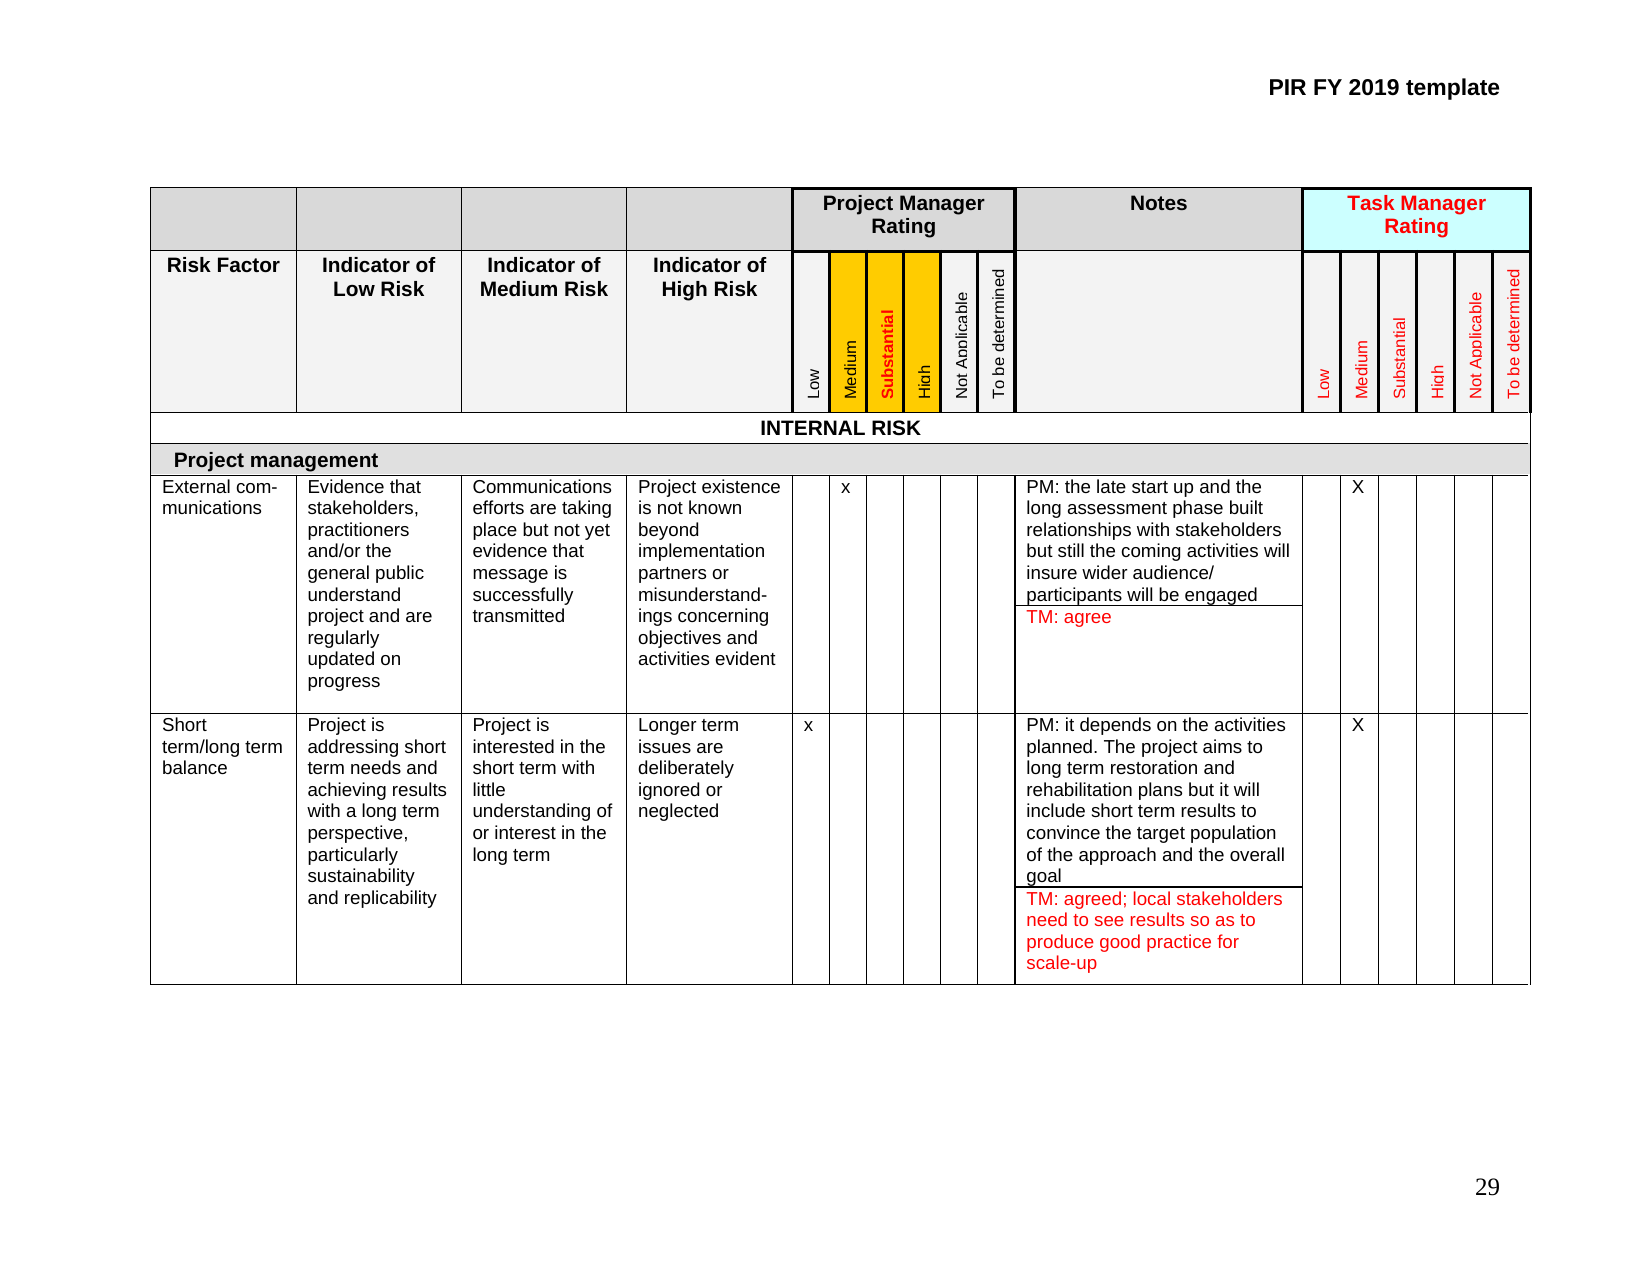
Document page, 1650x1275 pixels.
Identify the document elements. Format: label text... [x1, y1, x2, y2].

table_cell [867, 714, 903, 984]
table_cell Short term/long term balance [151, 714, 296, 984]
table_cell [904, 714, 940, 984]
table_cell Low [1304, 253, 1339, 412]
table_cell Substantial [868, 253, 902, 412]
table_cell [1417, 476, 1454, 713]
table_cell High [1418, 253, 1453, 412]
table_header [462, 188, 626, 250]
table_cell Indicator of Medium Risk [462, 251, 626, 412]
table_header [151, 188, 296, 250]
table_cell x [830, 476, 866, 713]
table_header [627, 188, 791, 250]
table_cell [1379, 714, 1416, 984]
table_cell Indicator of Low Risk [297, 251, 461, 412]
table_cell X [1341, 476, 1378, 713]
table_cell To be determined [1494, 253, 1529, 412]
table_cell x [793, 714, 829, 984]
table_cell Longer term issues are deliberately ignored or neglected [627, 714, 792, 984]
table_cell Project existence is not known beyond implementation partners or misunderstandings concerning objectives and activities evident [627, 476, 792, 713]
table_header Task Manager Rating [1304, 190, 1529, 250]
table_cell [978, 476, 1014, 713]
table_cell Not Applicable [942, 253, 976, 412]
table_cell [941, 714, 977, 984]
table_cell Medium [1342, 253, 1377, 412]
table_cell [793, 476, 829, 713]
table_cell To be determined [979, 253, 1013, 412]
table_cell Communications efforts are taking place but not yet evidence that message is successfully transmitted [462, 476, 626, 713]
table_cell Indicator of High Risk [627, 251, 791, 412]
table_cell INTERNAL RISK [151, 412, 1530, 443]
table_header Notes [1017, 188, 1301, 250]
table_cell External communications [151, 476, 296, 713]
table_header [297, 188, 461, 250]
table_cell Evidence that stakeholders, practitioners and/or the general public understand project and are regularly updated on progress [297, 476, 461, 713]
table_cell [1417, 714, 1454, 984]
table_cell Project is interested in the short term with little understanding of or interest in the long term [462, 714, 626, 984]
table_cell [978, 714, 1014, 984]
table_cell Project management [151, 443, 1530, 474]
table_cell Substantial [1380, 253, 1415, 412]
table_cell Not Applicable [1456, 253, 1491, 412]
table_cell [1493, 713, 1530, 984]
table_cell X [1341, 714, 1378, 984]
table_cell Risk Factor [151, 251, 296, 412]
table_cell PM: it depends on the activities planned. The project aims to long term restoration and rehabilitation plans but it will include short term results to convince the target population of the approach and the overall goal [1016, 714, 1302, 886]
table_cell [1455, 714, 1492, 984]
table_cell [1455, 476, 1492, 713]
table_cell High [905, 253, 939, 412]
table_cell [1017, 251, 1301, 412]
table_cell Medium [831, 253, 865, 412]
table_header Project Manager Rating [794, 190, 1013, 250]
table_cell [941, 476, 977, 713]
table_cell [830, 714, 866, 984]
table_cell Project is addressing short term needs and achieving results with a long term perspective, particularly sustainability and replicability [297, 714, 461, 984]
table_cell [1493, 475, 1530, 713]
table_cell [904, 476, 940, 713]
table_cell Low [794, 253, 828, 412]
table_cell TM: agree [1016, 606, 1302, 713]
table_cell [1379, 476, 1416, 713]
table_cell [1303, 714, 1340, 984]
table_cell [1303, 476, 1340, 713]
table_cell PM: the late start up and the long assessment phase built relationships with stakeholders but still the coming activities will insure wider audience/ participants will be engaged [1016, 476, 1302, 605]
table_cell TM: agreed; local stakeholders need to see results so as to produce good practice for scale-up [1016, 888, 1302, 984]
table_cell [867, 476, 903, 713]
